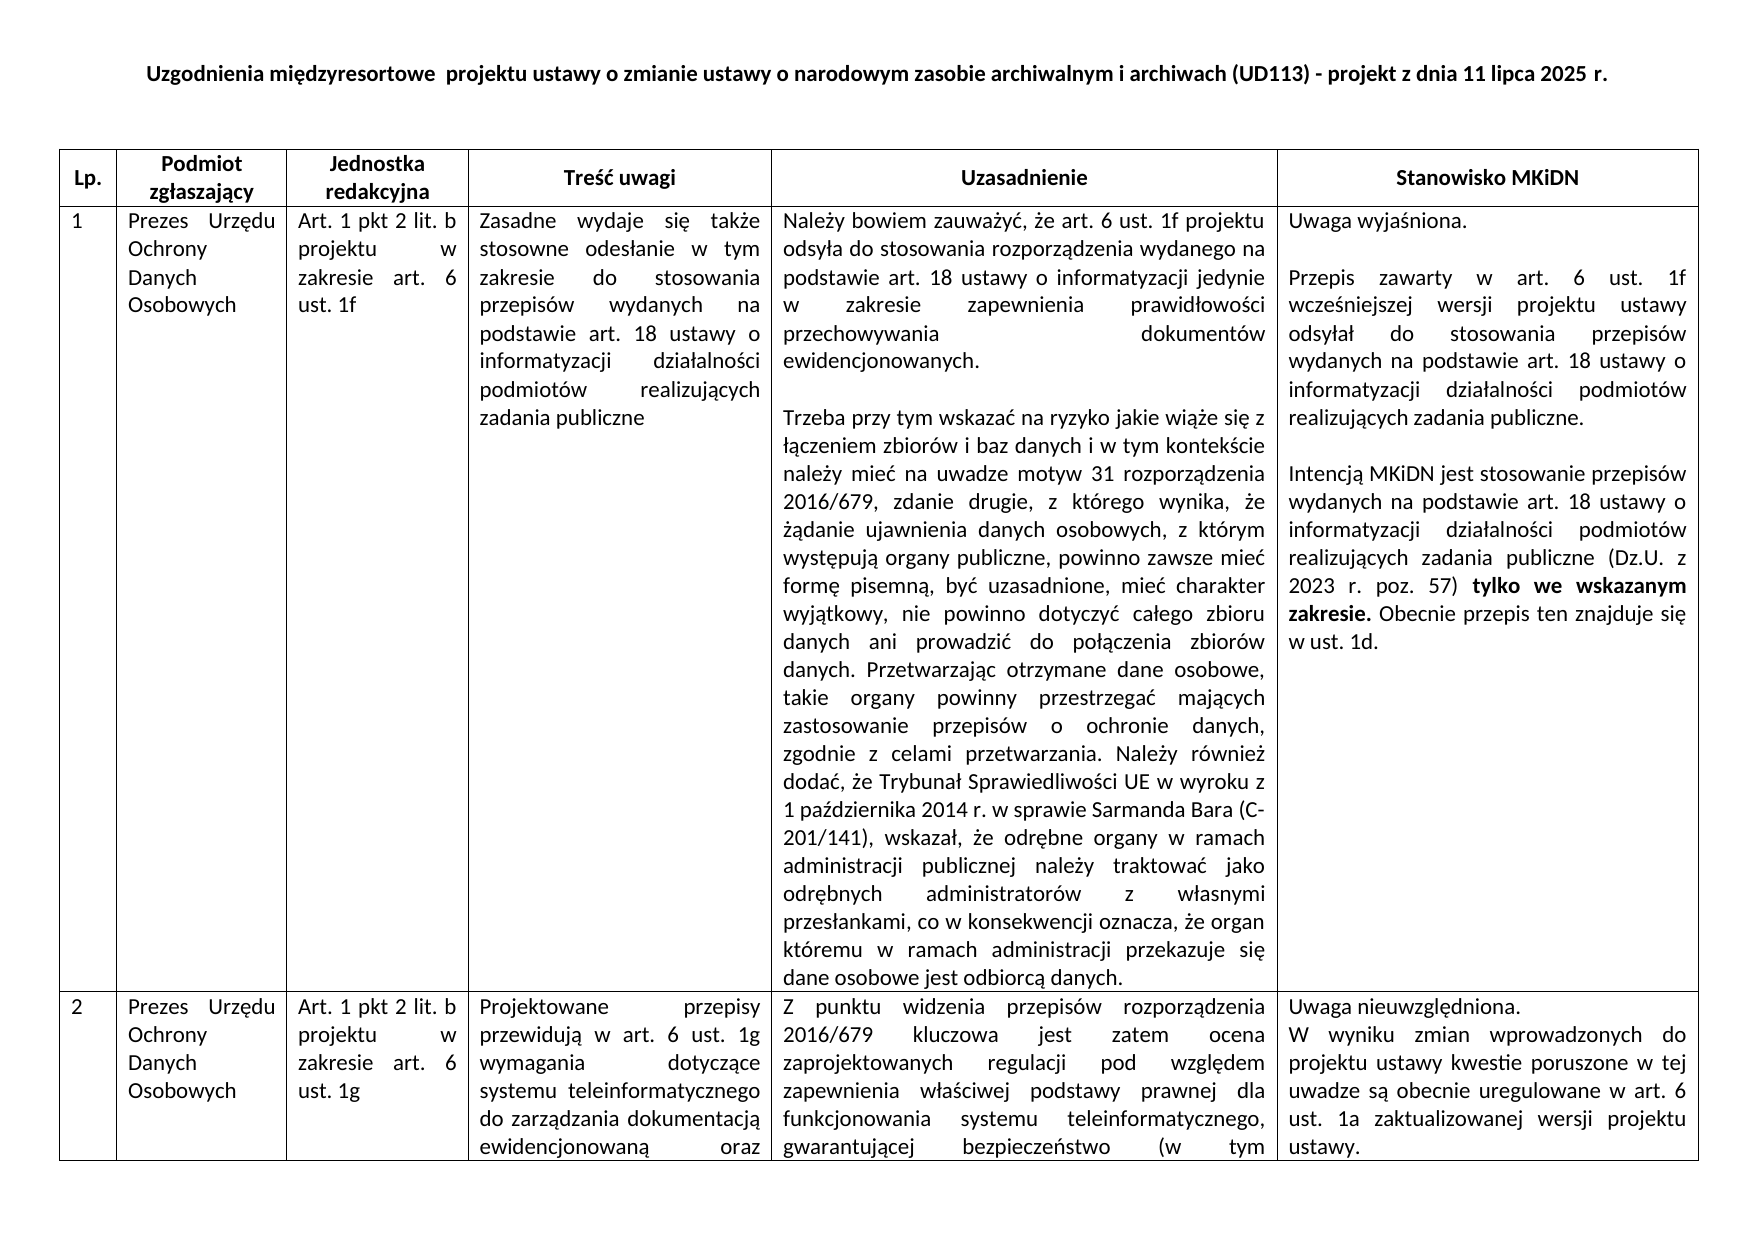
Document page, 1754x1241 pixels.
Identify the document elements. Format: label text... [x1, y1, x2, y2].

table_header Stanowisko MKiDN [1278, 150, 1698, 206]
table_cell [469, 992, 771, 1160]
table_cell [772, 992, 1277, 1160]
table_cell Art. 1 pkt 2 lit. b projektu w zakresie art. 6 ust. 1f [287, 207, 468, 991]
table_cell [117, 992, 286, 1160]
table_cell Prezes Urzędu Ochrony Danych Osobowych [117, 207, 286, 991]
text Uzgodnienia międzyresortowe projektu ustawy o zmianie ustawy o narodowym zasobie archiwalnym i archiwach (UD113) - projekt z dnia 11 lipca 2025 r. [59, 59, 1695, 87]
table_header Lp. [60, 150, 116, 206]
table_cell Uwaga wyjaśniona. Przepis zawarty w art. 6 ust. 1f wcześniejszej wersji projektu ustawy odsyłał do stosowania przepisów wydanych na podstawie art. 18 ustawy o informatyzacji działalności podmiotów realizujących zadania publiczne. Intencją MKiDN jest stosowanie przepisów wydanych na podstawie art. 18 ustawy o informatyzacji działalności podmiotów realizujących zadania publiczne (Dz.U. z 2023 r. poz. 57) tylko we wskazanym zakresie. Obecnie przepis ten znajduje się w ust. 1d. [1278, 207, 1698, 991]
table_cell 1 [60, 207, 116, 991]
table_header Podmiot zgłaszający [117, 150, 286, 206]
table_cell 2 [60, 992, 116, 1160]
table_header Uzasadnienie [772, 150, 1277, 206]
table_cell Należy bowiem zauważyć, że art. 6 ust. 1f projektu odsyła do stosowania rozporządzenia wydanego na podstawie art. 18 ustawy o informatyzacji jedynie w zakresie zapewnienia prawidłowości przechowywania dokumentów ewidencjonowanych. Trzeba przy tym wskazać na ryzyko jakie wiąże się z łączeniem zbiorów i baz danych i w tym kontekście należy mieć na uwadze motyw 31 rozporządzenia 2016/679, zdanie drugie, z którego wynika, że żądanie ujawnienia danych osobowych, z którym występują organy publiczne, powinno zawsze mieć formę pisemną, być uzasadnione, mieć charakter wyjątkowy, nie powinno dotyczyć całego zbioru danych ani prowadzić do połączenia zbiorów danych. Przetwarzając otrzymane dane osobowe, takie organy powinny przestrzegać mających zastosowanie przepisów o ochronie danych, zgodnie z celami przetwarzania. Należy również dodać, że Trybunał Sprawiedliwości UE w wyroku z 1 października 2014 r. w sprawie Sarmanda Bara (C-201/141), wskazał, że odrębne organy w ramach administracji publicznej należy traktować jako odrębnych administratorów z własnymi przesłankami, co w konsekwencji oznacza, że organ któremu w ramach administracji przekazuje się dane osobowe jest odbiorcą danych. [772, 207, 1277, 991]
table_header Jednostka redakcyjna [287, 150, 468, 206]
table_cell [1278, 992, 1698, 1160]
table_cell Zasadne wydaje się także stosowne odesłanie w tym zakresie do stosowania przepisów wydanych na podstawie art. 18 ustawy o informatyzacji działalności podmiotów realizujących zadania publiczne [469, 207, 771, 991]
table_header Treść uwagi [469, 150, 771, 206]
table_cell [287, 992, 468, 1160]
